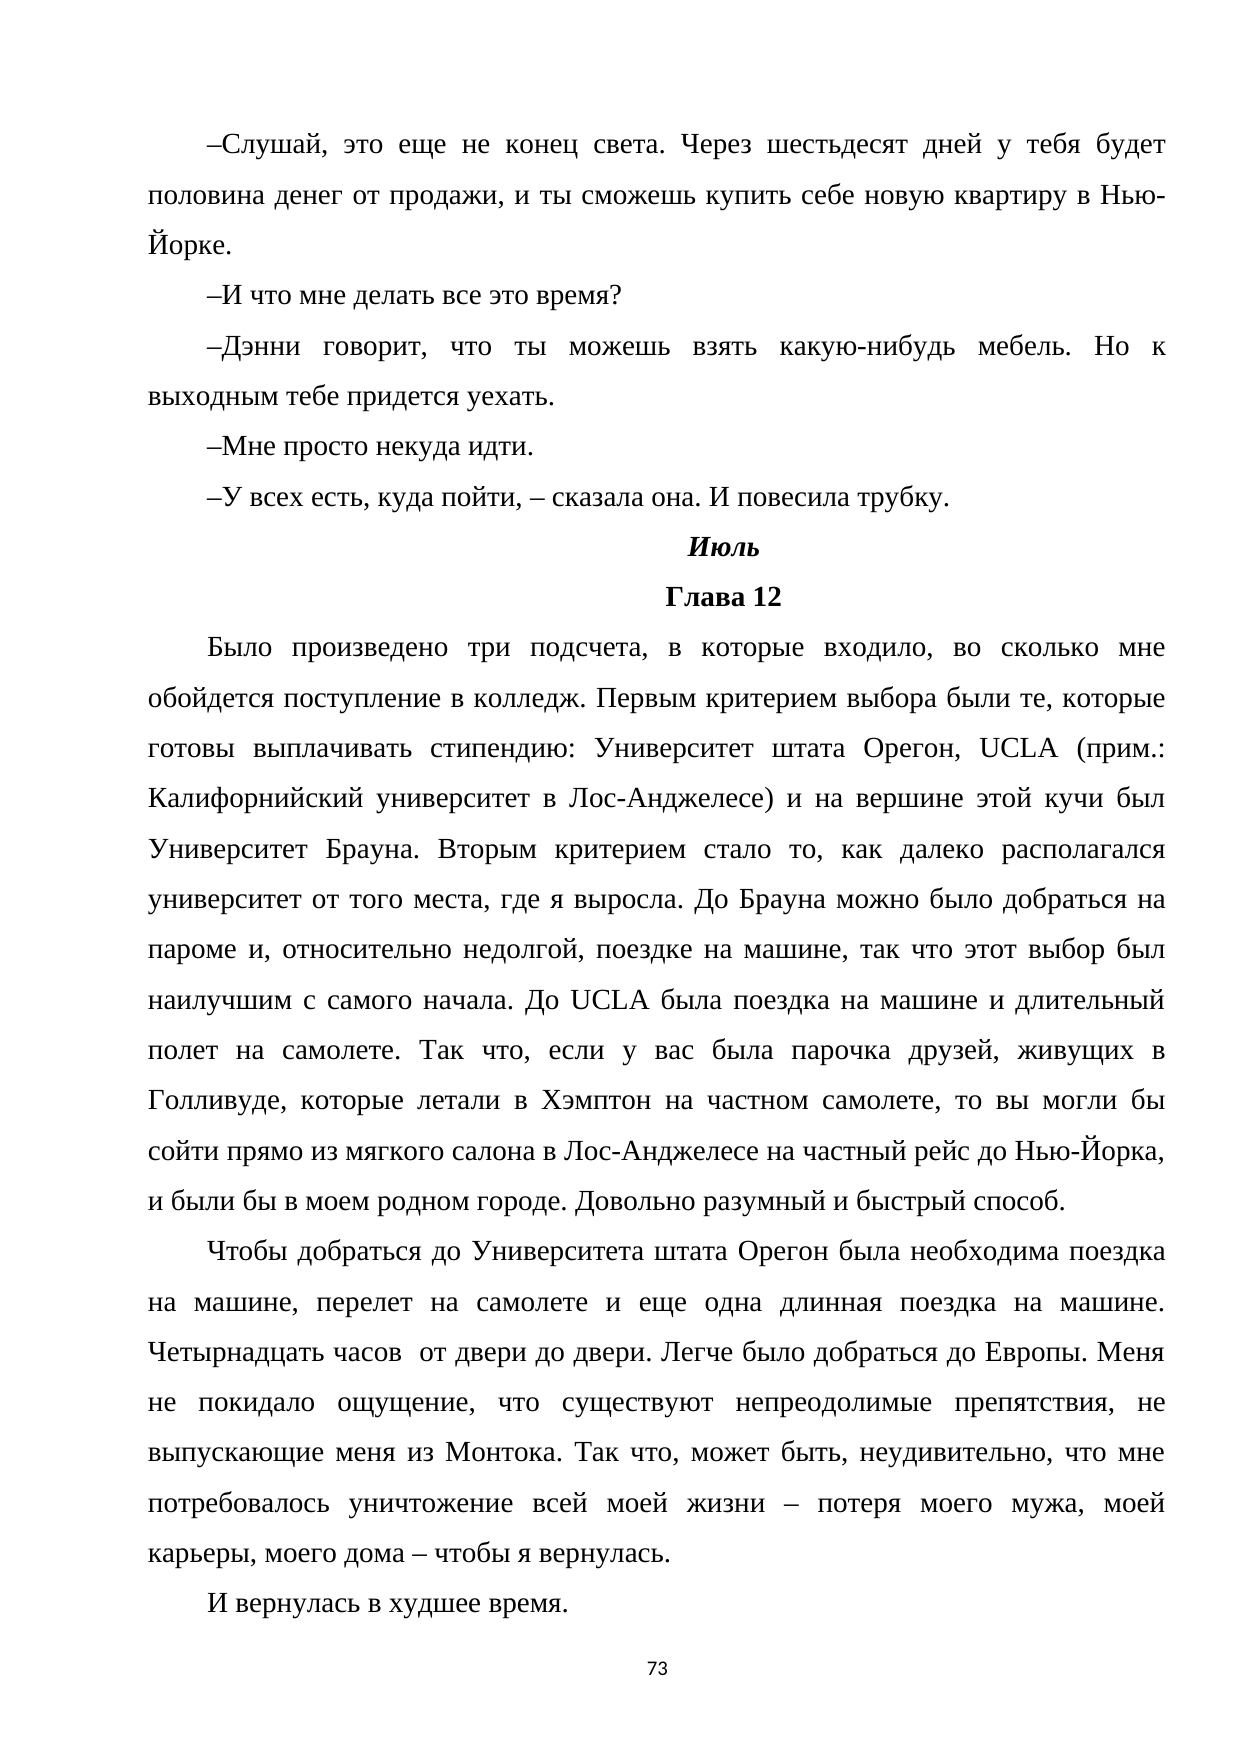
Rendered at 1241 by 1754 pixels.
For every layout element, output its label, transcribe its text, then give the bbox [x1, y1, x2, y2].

text Глава 12 [221, 579, 1167, 613]
text –У всех есть, куда пойти, – сказала она. И повесила трубку. [148, 479, 1167, 512]
text Июль [221, 529, 1167, 562]
text –И что мне делать все это время? [148, 277, 1167, 311]
text –Слушай, это еще не конец света. Через шестьдесят дней у тебя будет половина денег от продажи, и ты сможешь купить себе новую квартиру в Нью-Йорке. [148, 126, 1167, 261]
text –Дэнни говорит, что ты можешь взять какую-нибудь мебель. Но к выходным тебе придется уехать. [148, 328, 1167, 412]
text И вернулась в худшее время. [148, 1586, 1167, 1619]
text Чтобы добраться до Университета штата Орегон была необходима поездка на машине, перелет на самолете и еще одна длинная поездка на машине. Четырнадцать часов от двери до двери. Легче было добраться до Европы. Меня не покидало ощущение, что существуют непреодолимые препятствия, не выпускающие меня из Монтока. Так что, может быть, неудивительно, что мне потребовалось уничтожение всей моей жизни – потеря моего мужа, моей карьеры, моего дома – чтобы я вернулась. [148, 1233, 1167, 1569]
text –Мне просто некуда идти. [148, 428, 1167, 462]
text Было произведено три подсчета, в которые входило, во сколько мне обойдется поступление в колледж. Первым критерием выбора были те, которые готовы выплачивать стипендию: Университет штата Орегон, UCLA (прим.: Калифорнийский университет в Лос-Анджелесе) и на вершине этой кучи был Университет Брауна. Вторым критерием стало то, как далеко располагался университет от того места, где я выросла. До Брауна можно было добраться на пароме и, относительно недолгой, поездке на машине, так что этот выбор был наилучшим с самого начала. До UCLA была поездка на машине и длительный полет на самолете. Так что, если у вас была парочка друзей, живущих в Голливуде, которые летали в Хэмптон на частном самолете, то вы могли бы сойти прямо из мягкого салона в Лос-Анджелесе на частный рейс до Нью-Йорка, и были бы в моем родном городе. Довольно разумный и быстрый способ. [148, 629, 1167, 1217]
